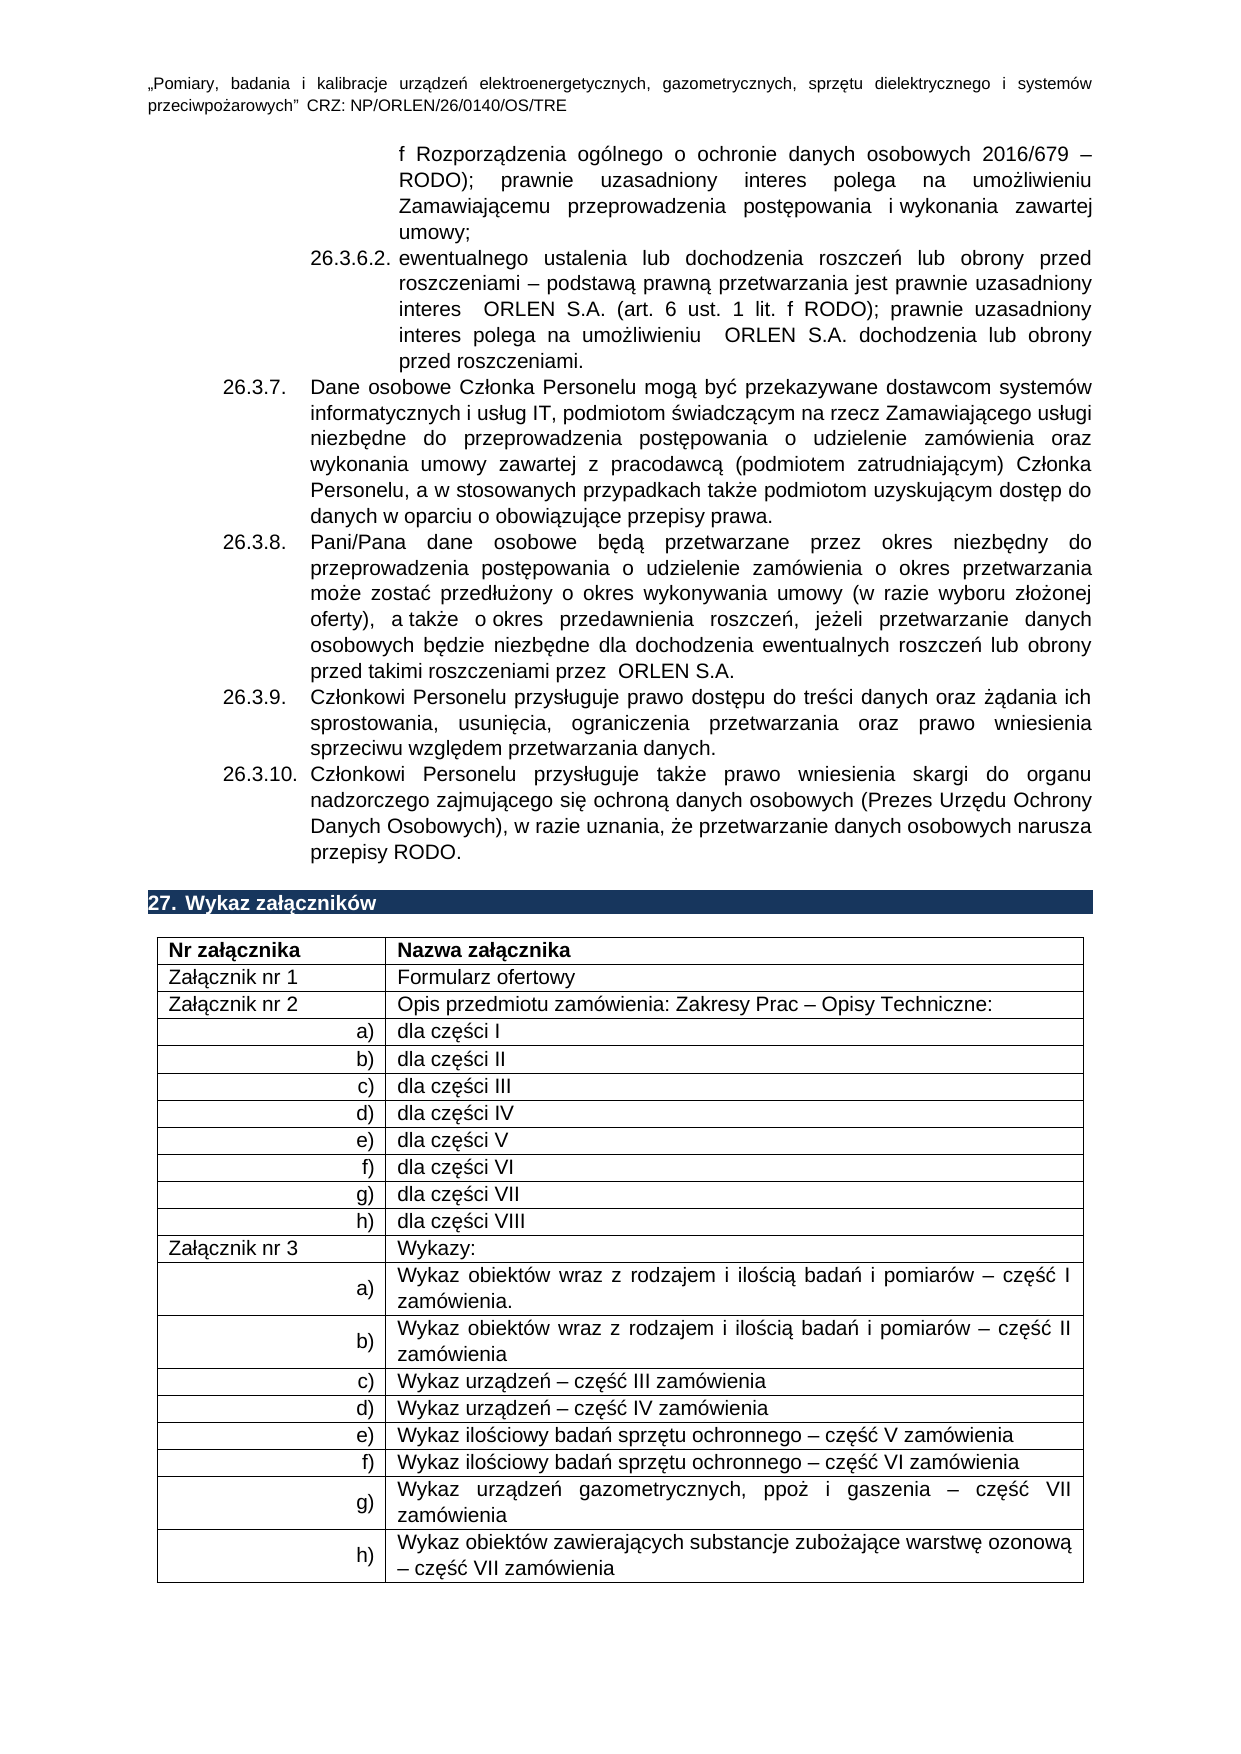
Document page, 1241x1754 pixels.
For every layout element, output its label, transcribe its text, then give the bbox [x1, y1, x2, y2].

table_header Nazwa załącznika [386, 938, 1083, 964]
table_cell g) [158, 1477, 385, 1529]
table_cell c) [158, 1074, 385, 1099]
table_cell Załącznik nr 2 [158, 992, 385, 1018]
table_cell g) [158, 1182, 385, 1208]
table_cell Wykaz obiektów zawierających substancje zubożające warstwę ozonową – część VII zamówienia [386, 1530, 1083, 1582]
table_cell dla części VI [386, 1155, 1083, 1181]
table_cell Formularz ofertowy [386, 965, 1083, 991]
list Dane osobowe Członka Personelu mogą być przekazywane dostawcom systemów informatycznych i usług IT, podmiotom świadczącym na rzecz Zamawiającego usługi niezbędne do przeprowadzenia postępowania o udzielenie zamówienia oraz wykonania umowy zawartej z pracodawcą (podmiotem zatrudniającym) Członka Personelu, a w stosowanych przypadkach także podmiotom uzyskującym dostęp do danych w oparciu o obowiązujące przepisy prawa. [223, 374, 1093, 528]
table_cell c) [158, 1369, 385, 1395]
table_cell dla części VIII [386, 1209, 1083, 1235]
table_cell a) [158, 1263, 385, 1315]
text Wykaz załączników [148, 890, 1093, 914]
table_cell h) [158, 1530, 385, 1582]
table_cell dla części IV [386, 1101, 1083, 1127]
list Członkowi Personelu przysługuje także prawo wniesienia skargi do organu nadzorczego zajmującego się ochroną danych osobowych (Prezes Urzędu Ochrony Danych Osobowych), w razie uznania, że przetwarzanie danych osobowych narusza przepisy RODO. [223, 762, 1093, 863]
table_cell dla części V [386, 1128, 1083, 1154]
table_header Nr załącznika [158, 938, 385, 964]
table_cell dla części VII [386, 1182, 1083, 1208]
table_cell Wykaz ilościowy badań sprzętu ochronnego – część VI zamówienia [386, 1450, 1083, 1476]
table_cell e) [158, 1128, 385, 1154]
table_cell e) [158, 1423, 385, 1449]
list ewentualnego ustalenia lub dochodzenia roszczeń lub obrony przed roszczeniami – podstawą prawną przetwarzania jest prawnie uzasadniony interes ORLEN S.A. (art. 6 ust. 1 lit. f RODO); prawnie uzasadniony interes polega na umożliwieniu ORLEN S.A. dochodzenia lub obrony przed roszczeniami. [310, 245, 1093, 373]
table_cell d) [158, 1101, 385, 1127]
table_cell b) [158, 1046, 385, 1072]
table_cell Wykaz urządzeń – część IV zamówienia [386, 1396, 1083, 1422]
table_cell Wykaz obiektów wraz z rodzajem i ilością badań i pomiarów – część II zamówienia [386, 1316, 1083, 1368]
table_cell Wykazy: [386, 1236, 1083, 1262]
table_cell d) [158, 1396, 385, 1422]
table_cell Załącznik nr 1 [158, 965, 385, 991]
table_cell b) [158, 1316, 385, 1368]
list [310, 142, 1093, 243]
table_cell dla części III [386, 1074, 1083, 1099]
table_cell dla części II [386, 1046, 1083, 1072]
table_cell dla części I [386, 1019, 1083, 1045]
table_cell a) [158, 1019, 385, 1045]
table_cell Wykaz urządzeń gazometrycznych, ppoż i gaszenia – część VII zamówienia [386, 1477, 1083, 1529]
table_cell Opis przedmiotu zamówienia: Zakresy Prac – Opisy Techniczne: [386, 992, 1083, 1018]
table_cell Wykaz ilościowy badań sprzętu ochronnego – część V zamówienia [386, 1423, 1083, 1449]
table_cell h) [158, 1209, 385, 1235]
table_cell f) [158, 1450, 385, 1476]
list Pani/Pana dane osobowe będą przetwarzane przez okres niezbędny do przeprowadzenia postępowania o udzielenie zamówienia o okres przetwarzania może zostać przedłużony o okres wykonywania umowy (w razie wyboru złożonej oferty), a także o okres przedawnienia roszczeń, jeżeli przetwarzanie danych osobowych będzie niezbędne dla dochodzenia ewentualnych roszczeń lub obrony przed takimi roszczeniami przez ORLEN S.A. [223, 529, 1093, 683]
table_cell Załącznik nr 3 [158, 1236, 385, 1262]
list Członkowi Personelu przysługuje prawo dostępu do treści danych oraz żądania ich sprostowania, usunięcia, ograniczenia przetwarzania oraz prawo wniesienia sprzeciwu względem przetwarzania danych. [223, 684, 1093, 760]
table_cell f) [158, 1155, 385, 1181]
table_cell Wykaz urządzeń – część III zamówienia [386, 1369, 1083, 1395]
table_cell Wykaz obiektów wraz z rodzajem i ilością badań i pomiarów – część I zamówienia. [386, 1263, 1083, 1315]
